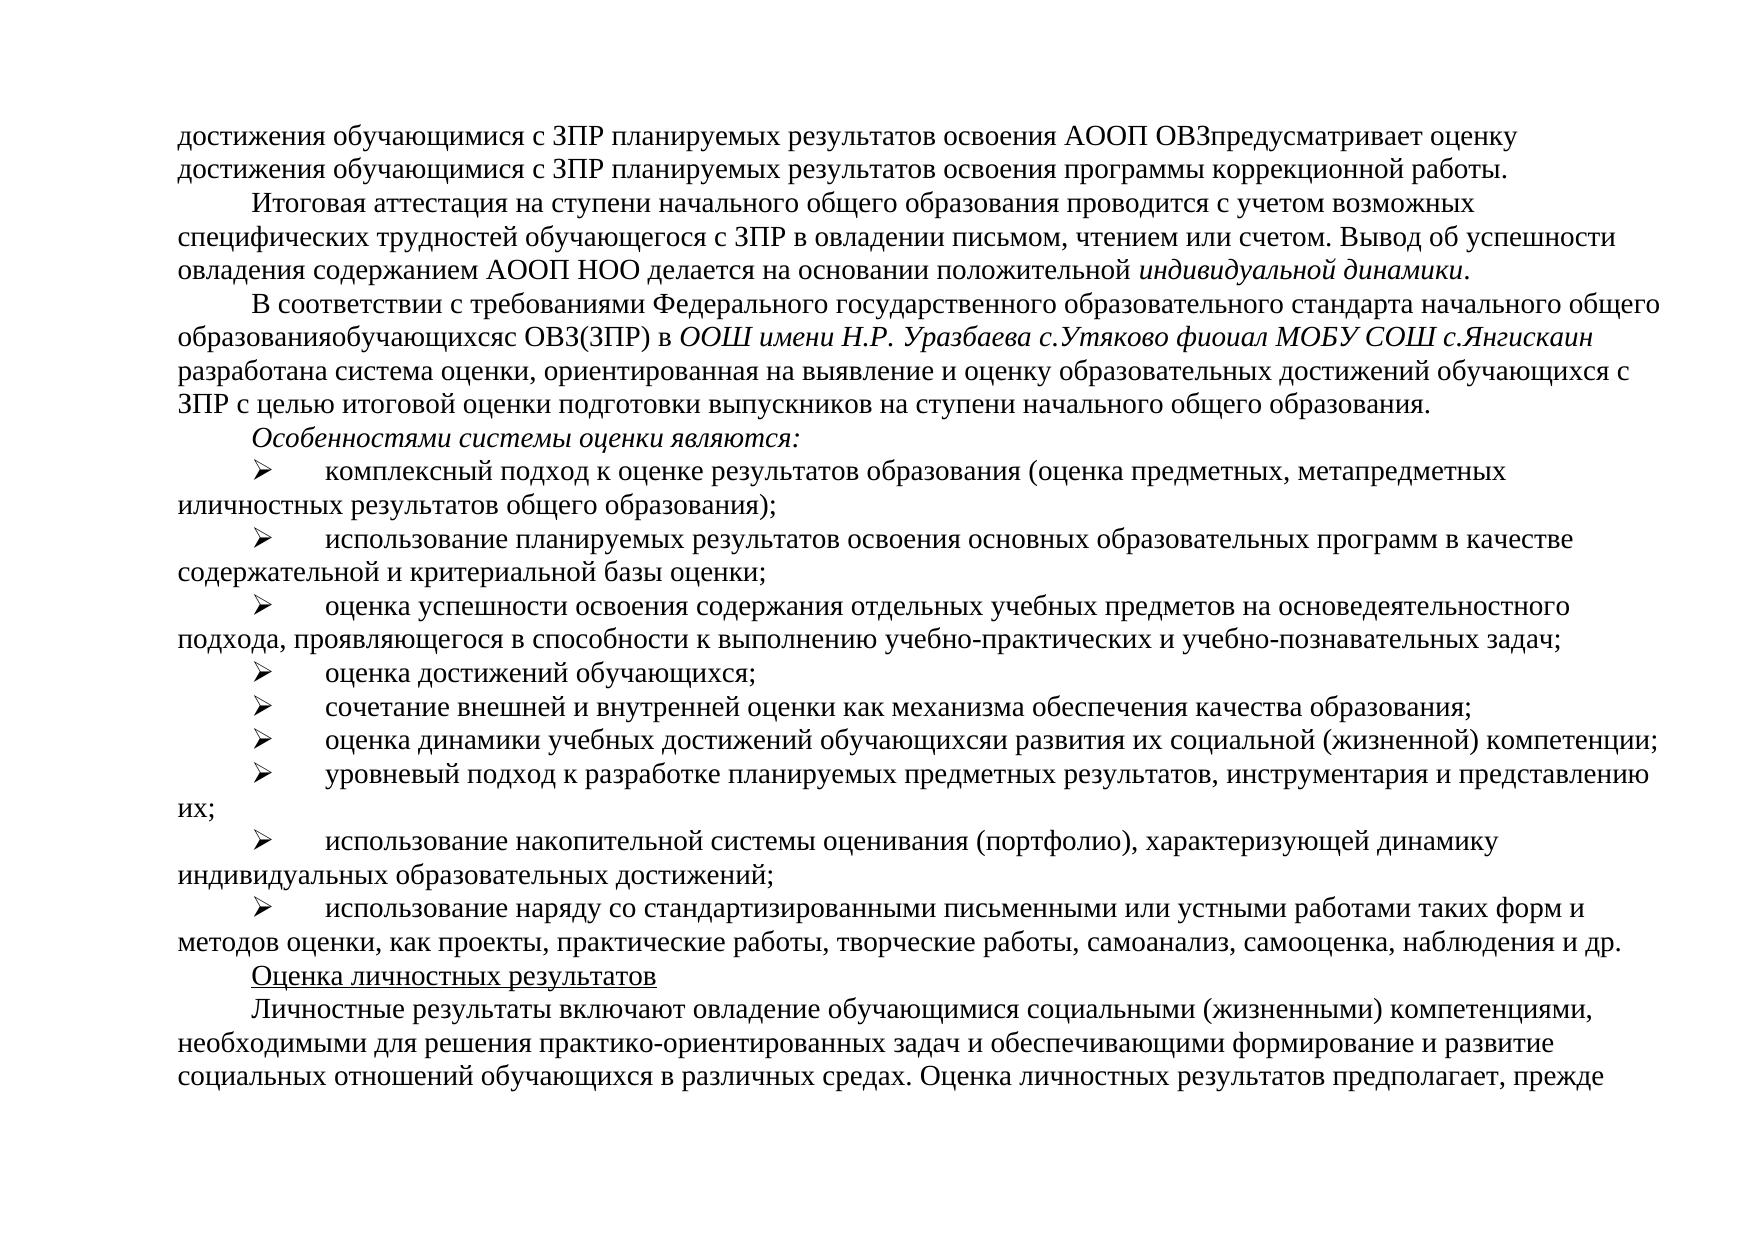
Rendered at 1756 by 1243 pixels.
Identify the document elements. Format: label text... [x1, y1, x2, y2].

list использование планируемых результатов освоения основных образовательных программ в качестве содержательной и критериальной базы оценки; [177, 521, 1667, 588]
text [177, 991, 1667, 1092]
list сочетание внешней и внутренней оценки как механизма обеспечения качества образования; [177, 689, 1667, 722]
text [177, 118, 1667, 185]
list использование наряду со стандартизированными письменными или устными работами таких форм и методов оценки, как проекты, практические работы, творческие работы, самоанализ, самооценка, наблюдения и др. [177, 890, 1667, 958]
text Итоговая аттестация на ступени начального общего образования проводится с учетом возможных специфических трудностей обучающегося с ЗПР в овладении письмом, чтением или счетом. Вывод об успешности овладения содержанием АООП НОО делается на основании положительной индивидуальной динамики. [177, 185, 1667, 286]
list использование накопительной системы оценивания (портфолио), характеризующей динамику индивидуальных образовательных достижений; [177, 823, 1667, 890]
list оценка успешности освоения содержания отдельных учебных предметов на основедеятельностного подхода, проявляющегося в способности к выполнению учебно-практических и учебно-познавательных задач; [177, 588, 1667, 655]
list уровневый подход к разработке планируемых предметных результатов, инструментария и представлению их; [177, 756, 1667, 823]
list оценка достижений обучающихся; [177, 655, 1667, 689]
list комплексный подход к оценке результатов образования (оценка предметных, метапредметных иличностных результатов общего образования); [177, 453, 1667, 521]
text Оценка личностных результатов [177, 958, 1667, 991]
list оценка динамики учебных достижений обучающихсяи развития их социальной (жизненной) компетенции; [177, 722, 1667, 756]
text В соответствии с требованиями Федерального государственного образовательного стандарта начального общего образованияобучающихсяс ОВЗ(ЗПР) в ООШ имени Н.Р. Уразбаева с.Утяково фиоиал МОБУ СОШ с.Янгискаин разработана система оценки, ориентированная на выявление и оценку образовательных достижений обучающихся с ЗПР с целью итоговой оценки подготовки выпускников на ступени начального общего образования. [177, 286, 1667, 420]
text Особенностями системы оценки являются: [177, 420, 1667, 453]
